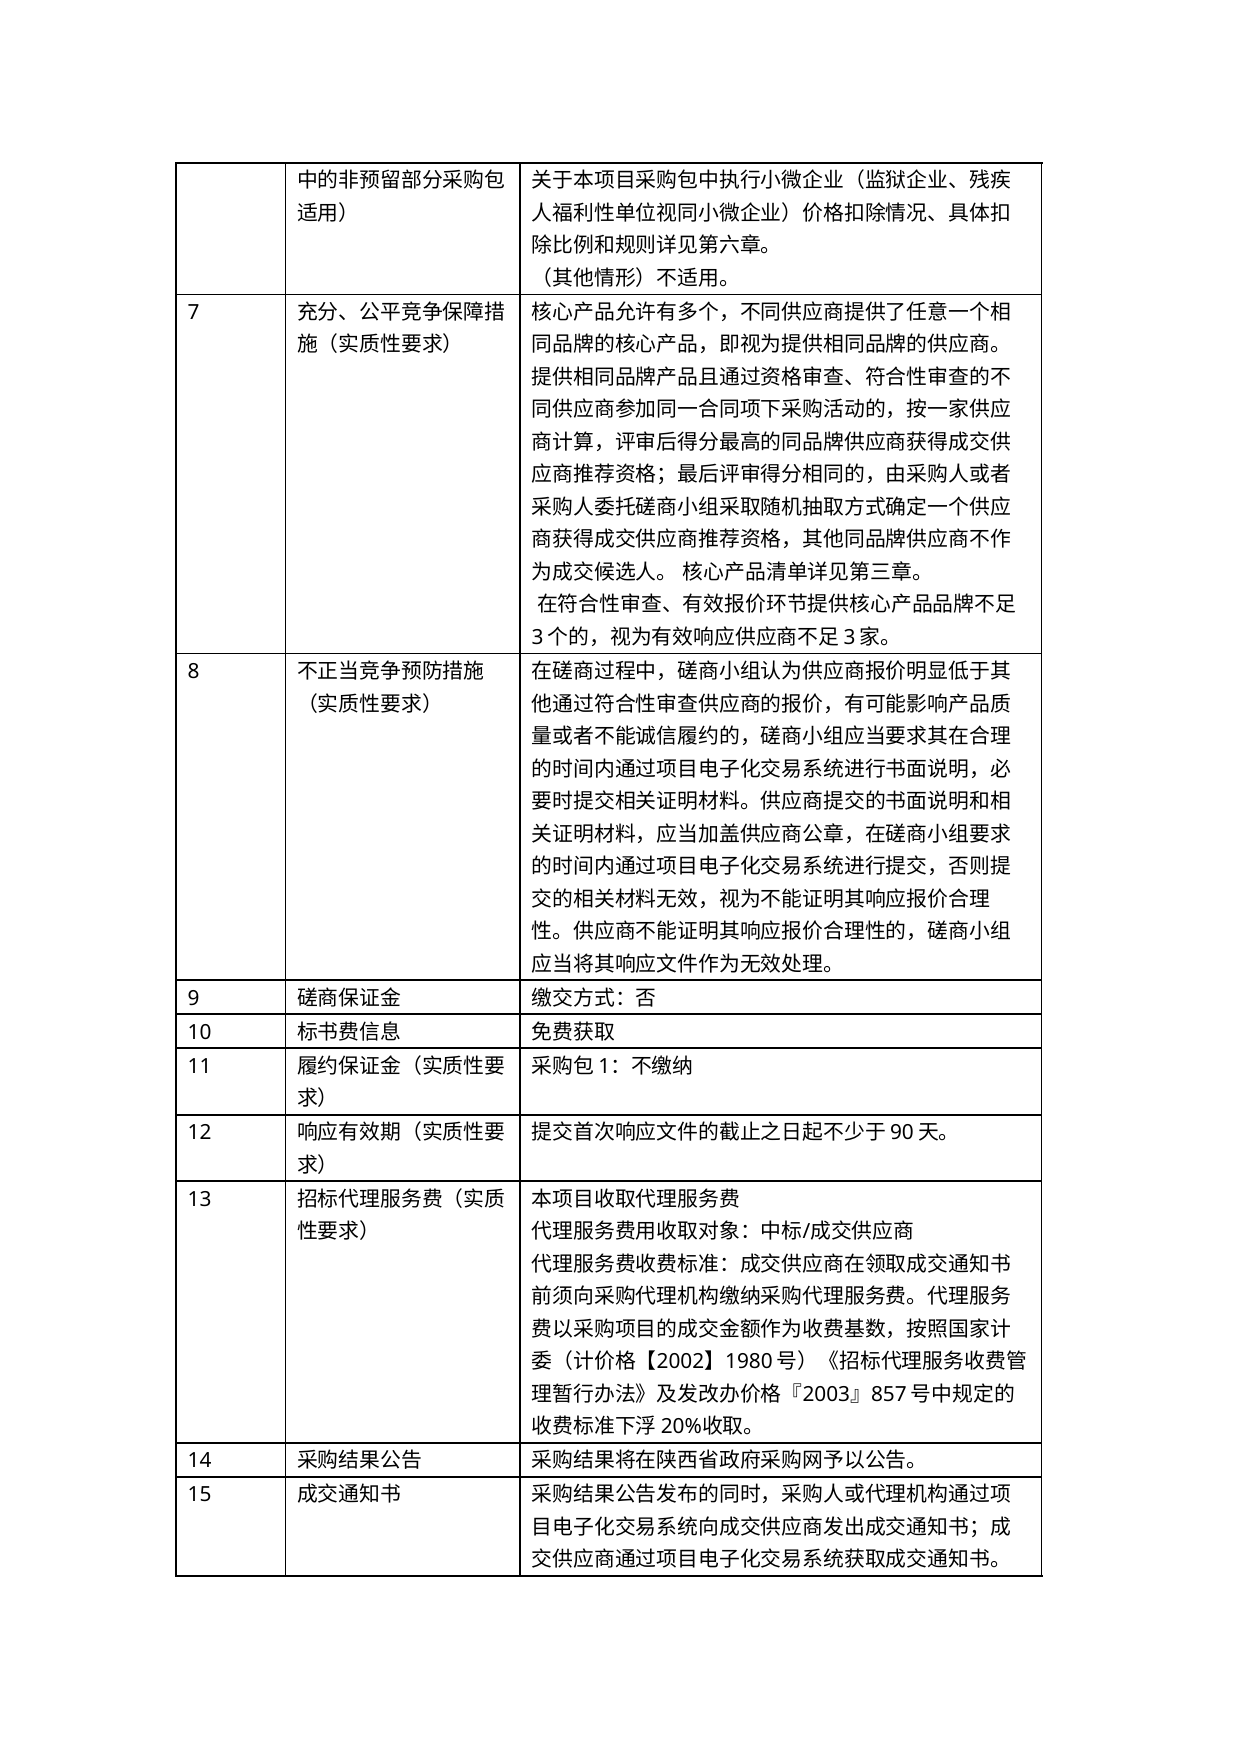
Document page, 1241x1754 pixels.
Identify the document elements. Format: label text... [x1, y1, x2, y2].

table_cell 成交通知书 [286, 1478, 519, 1575]
table_cell 8 [177, 654, 285, 979]
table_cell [521, 164, 1041, 293]
table_cell 采购结果公告发布的同时，采购人或代理机构通过项目电子化交易系统向成交供应商发出成交通知书；成交供应商通过项目电子化交易系统获取成交通知书。 [521, 1478, 1041, 1575]
table_cell 响应有效期（实质性要求） [286, 1116, 519, 1180]
table_cell 11 [177, 1049, 285, 1114]
table_cell 7 [177, 295, 285, 653]
table_cell 本项目收取代理服务费 代理服务费用收取对象：中标/成交供应商 代理服务费收费标准：成交供应商在领取成交通知书前须向采购代理机构缴纳采购代理服务费。代理服务费以采购项目的成交金额作为收费基数，按照国家计委（计价格【2002】1980号）《招标代理服务收费管理暂行办法》及发改办价格『2003』857号中规定的收费标准下浮20%收取。 [521, 1182, 1041, 1442]
table_cell 缴交方式：否 [521, 981, 1041, 1013]
table_cell 标书费信息 [286, 1015, 519, 1047]
table_cell 磋商保证金 [286, 981, 519, 1013]
table_cell 10 [177, 1015, 285, 1047]
table_cell 15 [177, 1478, 285, 1575]
table_cell 核心产品允许有多个，不同供应商提供了任意一个相同品牌的核心产品，即视为提供相同品牌的供应商。 提供相同品牌产品且通过资格审查、符合性审查的不同供应商参加同一合同项下采购活动的，按一家供应商计算，评审后得分最高的同品牌供应商获得成交供应商推荐资格；最后评审得分相同的，由采购人或者采购人委托磋商小组采取随机抽取方式确定一个供应商获得成交供应商推荐资格，其他同品牌供应商不作为成交候选人。 核心产品清单详见第三章。 在符合性审查、有效报价环节提供核心产品品牌不足3个的，视为有效响应供应商不足3家。 [521, 295, 1041, 653]
table_cell 采购结果公告 [286, 1444, 519, 1476]
table_cell 采购结果将在陕西省政府采购网予以公告。 [521, 1444, 1041, 1476]
table_cell 13 [177, 1182, 285, 1442]
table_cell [286, 164, 519, 293]
table_cell 9 [177, 981, 285, 1013]
table_cell 免费获取 [521, 1015, 1041, 1047]
table_cell 采购包1：不缴纳 [521, 1049, 1041, 1114]
table_cell 在磋商过程中，磋商小组认为供应商报价明显低于其他通过符合性审查供应商的报价，有可能影响产品质量或者不能诚信履约的，磋商小组应当要求其在合理的时间内通过项目电子化交易系统进行书面说明，必要时提交相关证明材料。供应商提交的书面说明和相关证明材料，应当加盖供应商公章，在磋商小组要求的时间内通过项目电子化交易系统进行提交，否则提交的相关材料无效，视为不能证明其响应报价合理性。供应商不能证明其响应报价合理性的，磋商小组应当将其响应文件作为无效处理。 [521, 654, 1041, 979]
table_cell 6 [177, 164, 285, 293]
table_cell 14 [177, 1444, 285, 1476]
table_cell 招标代理服务费（实质性要求） [286, 1182, 519, 1442]
table_cell 提交首次响应文件的截止之日起不少于90天。 [521, 1116, 1041, 1180]
table_cell 12 [177, 1116, 285, 1180]
table_cell 不正当竞争预防措施（实质性要求） [286, 654, 519, 979]
table_cell 充分、公平竞争保障措施（实质性要求） [286, 295, 519, 653]
table_cell 履约保证金（实质性要求） [286, 1049, 519, 1114]
